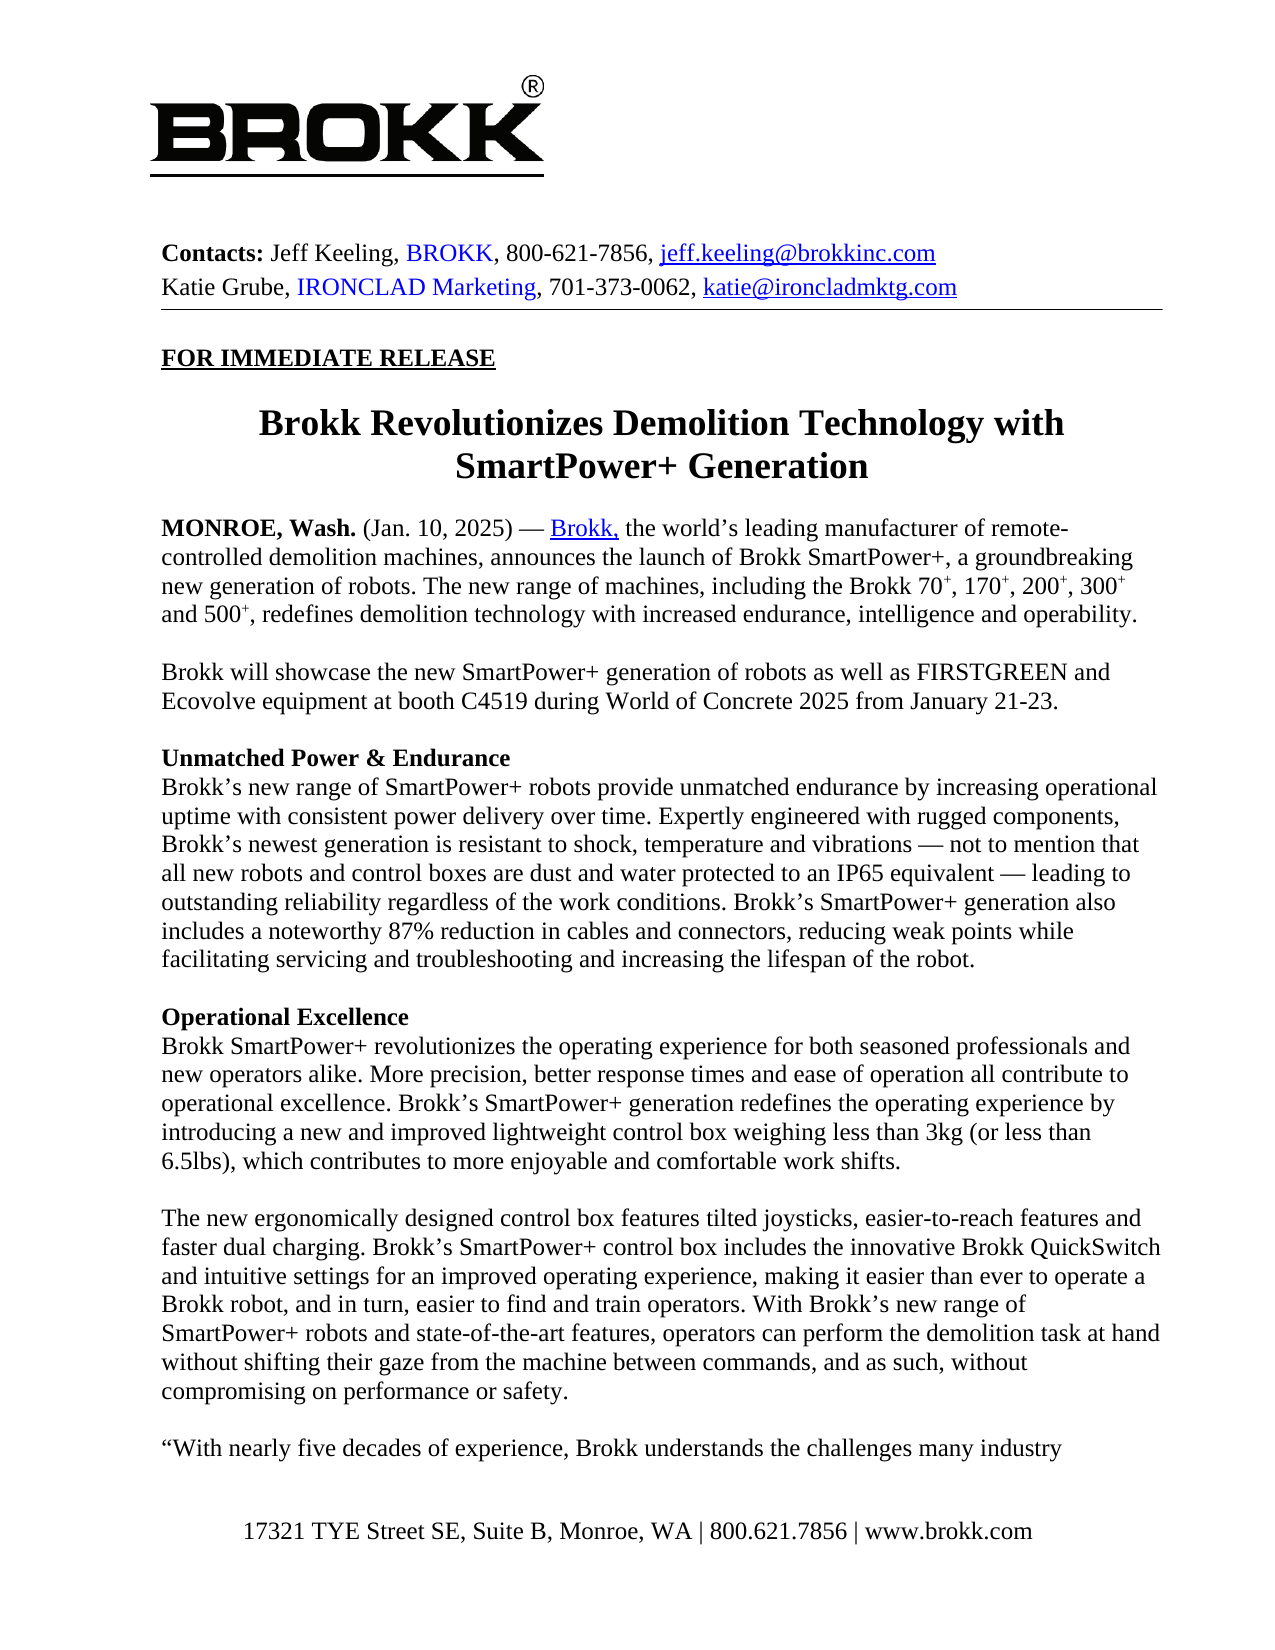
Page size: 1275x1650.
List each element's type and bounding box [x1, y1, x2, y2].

table_header [150, 177, 1174, 1462]
